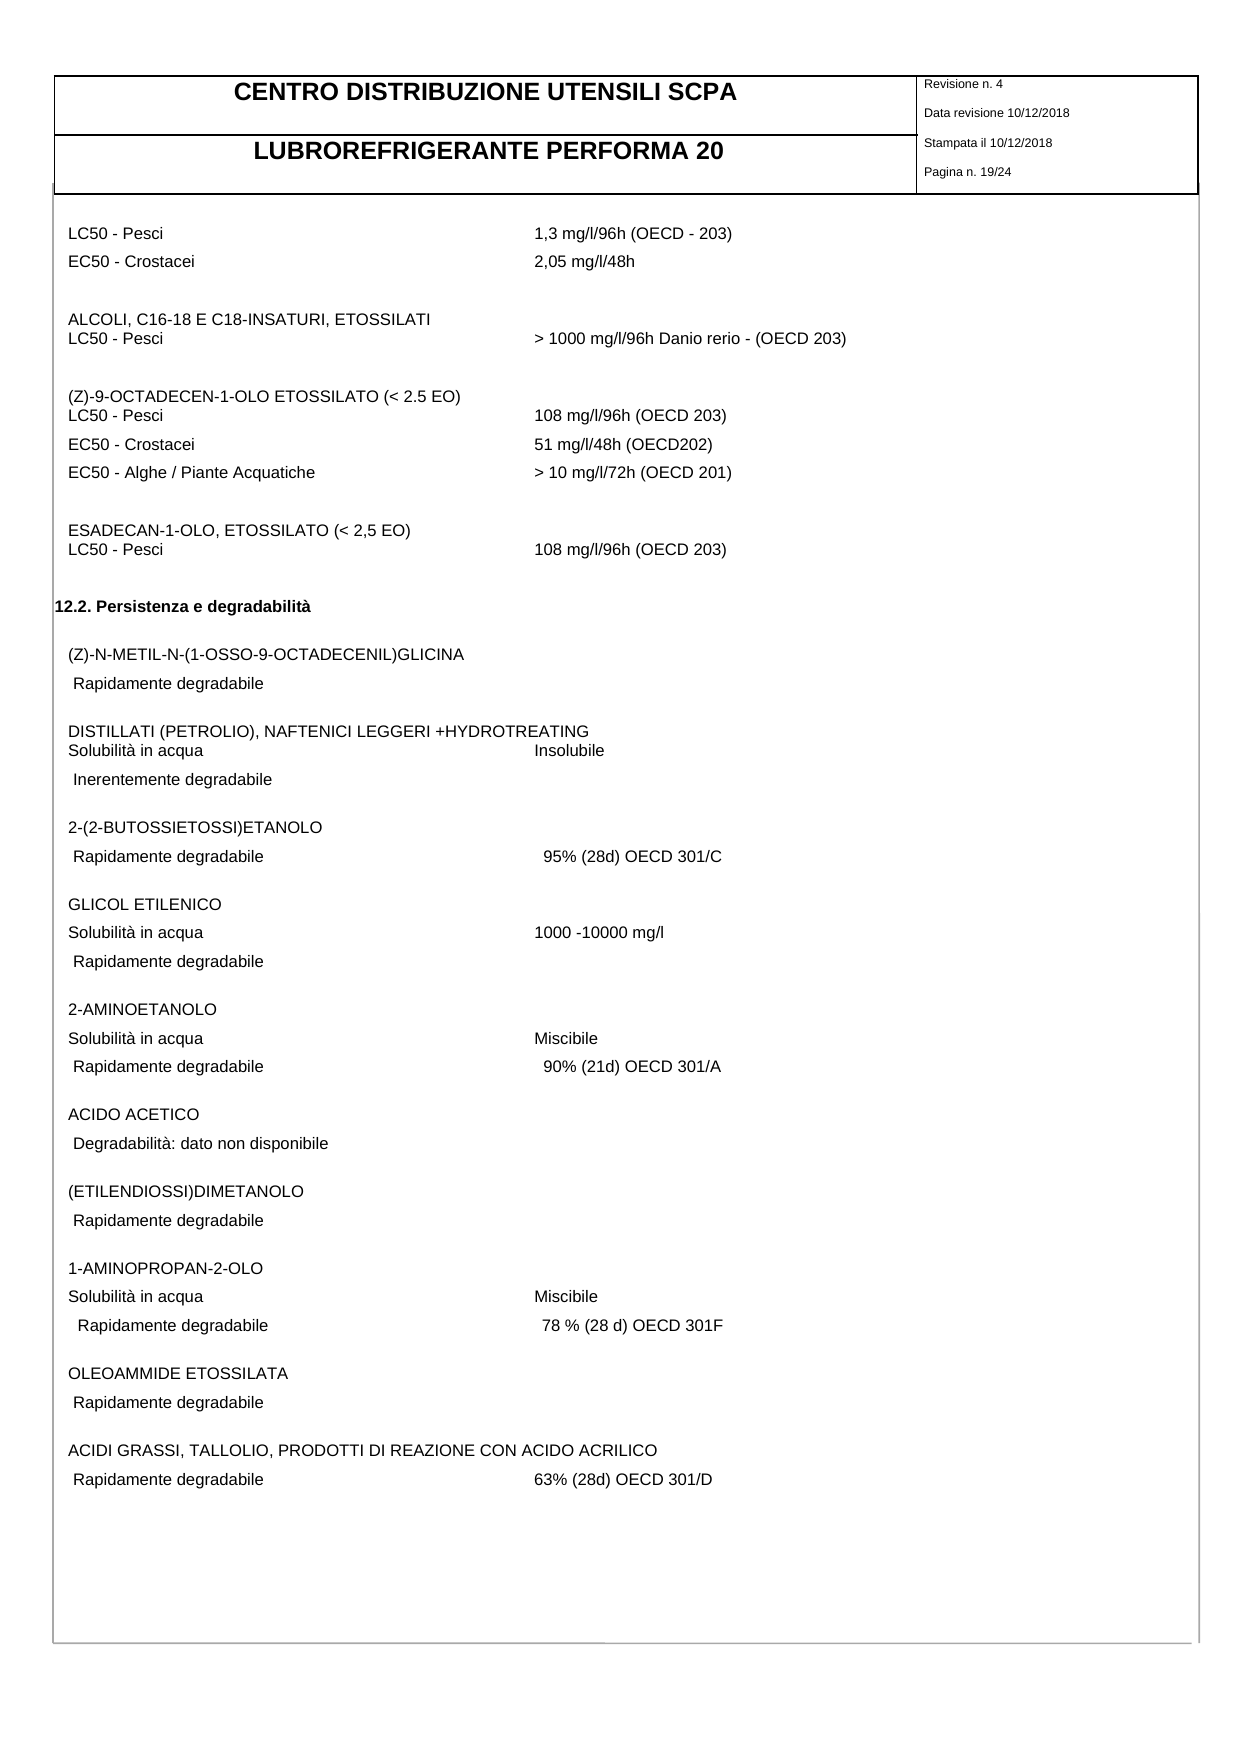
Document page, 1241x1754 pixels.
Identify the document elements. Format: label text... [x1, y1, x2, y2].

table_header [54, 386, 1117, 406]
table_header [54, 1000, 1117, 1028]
text Rapidamente degradabile [54, 952, 1186, 971]
text Rapidamente degradabile 90% (21d) OECD 301/A [54, 1057, 1186, 1076]
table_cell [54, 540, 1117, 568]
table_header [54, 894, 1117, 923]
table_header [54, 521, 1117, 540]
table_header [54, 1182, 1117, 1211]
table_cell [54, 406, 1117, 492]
text Rapidamente degradabile 95% (28d) OECD 301/C [54, 846, 1186, 866]
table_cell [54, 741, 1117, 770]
text Rapidamente degradabile 63% (28d) OECD 301/D [54, 1469, 1186, 1488]
text Rapidamente degradabile [54, 1211, 1186, 1230]
text 12.2. Persistenza e degradabilità [54, 597, 1186, 616]
text Rapidamente degradabile 78 % (28 d) OECD 301F [54, 1316, 1186, 1335]
text Inerentemente degradabile [54, 770, 1186, 789]
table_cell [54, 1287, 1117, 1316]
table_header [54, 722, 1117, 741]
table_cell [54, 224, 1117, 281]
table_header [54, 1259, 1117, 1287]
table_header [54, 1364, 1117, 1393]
text Rapidamente degradabile [54, 674, 1186, 693]
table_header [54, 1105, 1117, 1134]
text Rapidamente degradabile [54, 1393, 1186, 1412]
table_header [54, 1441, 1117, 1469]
text Degradabilità: dato non disponibile [54, 1134, 1186, 1153]
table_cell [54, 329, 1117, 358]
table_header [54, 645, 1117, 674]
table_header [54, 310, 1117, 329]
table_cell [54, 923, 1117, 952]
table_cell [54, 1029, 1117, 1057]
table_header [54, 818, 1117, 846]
